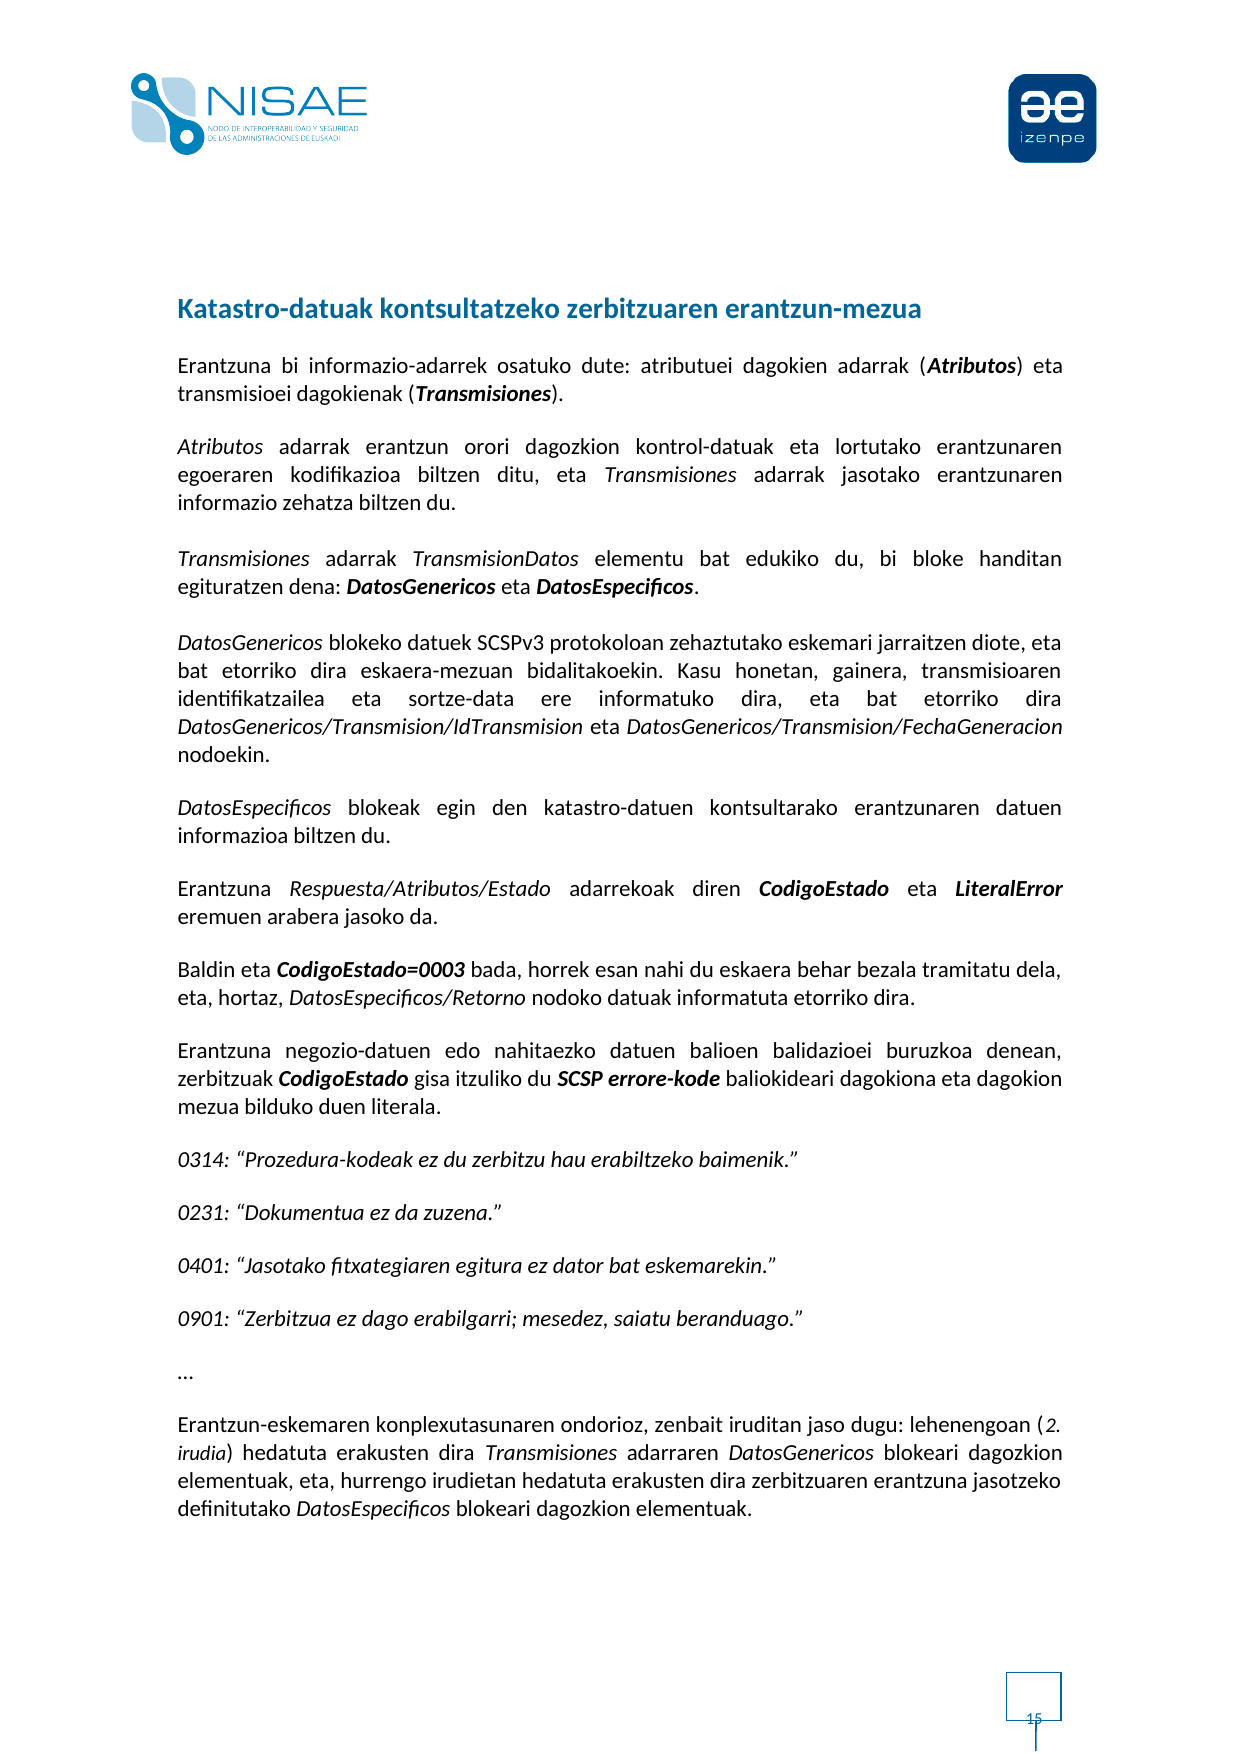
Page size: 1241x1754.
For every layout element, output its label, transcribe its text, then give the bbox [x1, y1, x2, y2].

text Katastro-datuak kontsultatzeko zerbitzuaren erantzun-mezua [177, 290, 1063, 326]
text Baldin eta CodigoEstado=0003 bada, horrek esan nahi du eskaera behar bezala tramitatu dela, eta, hortaz, DatosEspecificos/Retorno nodoko datuak informatuta etorriko dira. [177, 955, 1063, 1011]
text Erantzuna bi informazio-adarrek osatuko dute: atributuei dagokien adarrak (Atributos) eta transmisioei dagokienak (Transmisiones). [177, 351, 1063, 407]
text 0401: “Jasotako fitxategiaren egitura ez dator bat eskemarekin.” [177, 1251, 1063, 1279]
text Erantzun-eskemaren konplexutasunaren ondorioz, zenbait iruditan jaso dugu: lehenengoan (2. irudia) hedatuta erakusten dira Transmisiones adarraren DatosGenericos blokeari dagozkion elementuak, eta, hurrengo irudietan hedatuta erakusten dira zerbitzuaren erantzuna jasotzeko definitutako DatosEspecificos blokeari dagozkion elementuak. [177, 1411, 1063, 1523]
picture [149, 73, 386, 155]
text Transmisiones adarrak TransmisionDatos elementu bat edukiko du, bi bloke handitan egituratzen dena: DatosGenericos eta DatosEspecificos. [177, 544, 1063, 600]
text 0314: “Prozedura-kodeak ez du zerbitzu hau erabiltzeko baimenik.” [177, 1145, 1063, 1173]
text 0901: “Zerbitzua ez dago erabilgarri; mesedez, saiatu beranduago.” [177, 1304, 1063, 1332]
picture [1007, 74, 1097, 163]
picture [139, 81, 148, 90]
picture [118, 73, 180, 155]
text … [177, 1357, 1063, 1386]
picture [181, 131, 193, 143]
text Erantzuna negozio-datuen edo nahitaezko datuen balioen balidazioei buruzkoa denean, zerbitzuak CodigoEstado gisa itzuliko du SCSP errore-kode baliokideari dagokiona eta dagokion mezua bilduko duen literala. [177, 1036, 1063, 1120]
text 0231: “Dokumentua ez da zuzena.” [177, 1198, 1063, 1226]
text DatosGenericos blokeko datuek SCSPv3 protokoloan zehaztutako eskemari jarraitzen diote, eta bat etorriko dira eskaera-mezuan bidalitakoekin. Kasu honetan, gainera, transmisioaren identifikatzailea eta sortze-data ere informatuko dira, eta bat etorriko dira DatosGenericos/Transmision/IdTransmision eta DatosGenericos/Transmision/FechaGeneracion nodoekin. [177, 628, 1063, 768]
text Atributos adarrak erantzun orori dagozkion kontrol-datuak eta lortutako erantzunaren egoeraren kodifikazioa biltzen ditu, eta Transmisiones adarrak jasotako erantzunaren informazio zehatza biltzen du. [177, 432, 1063, 516]
text DatosEspecificos blokeak egin den katastro-datuen kontsultarako erantzunaren datuen informazioa biltzen du. [177, 793, 1063, 849]
text Erantzuna Respuesta/Atributos/Estado adarrekoak diren CodigoEstado eta LiteralError eremuen arabera jasoko da. [177, 874, 1063, 930]
